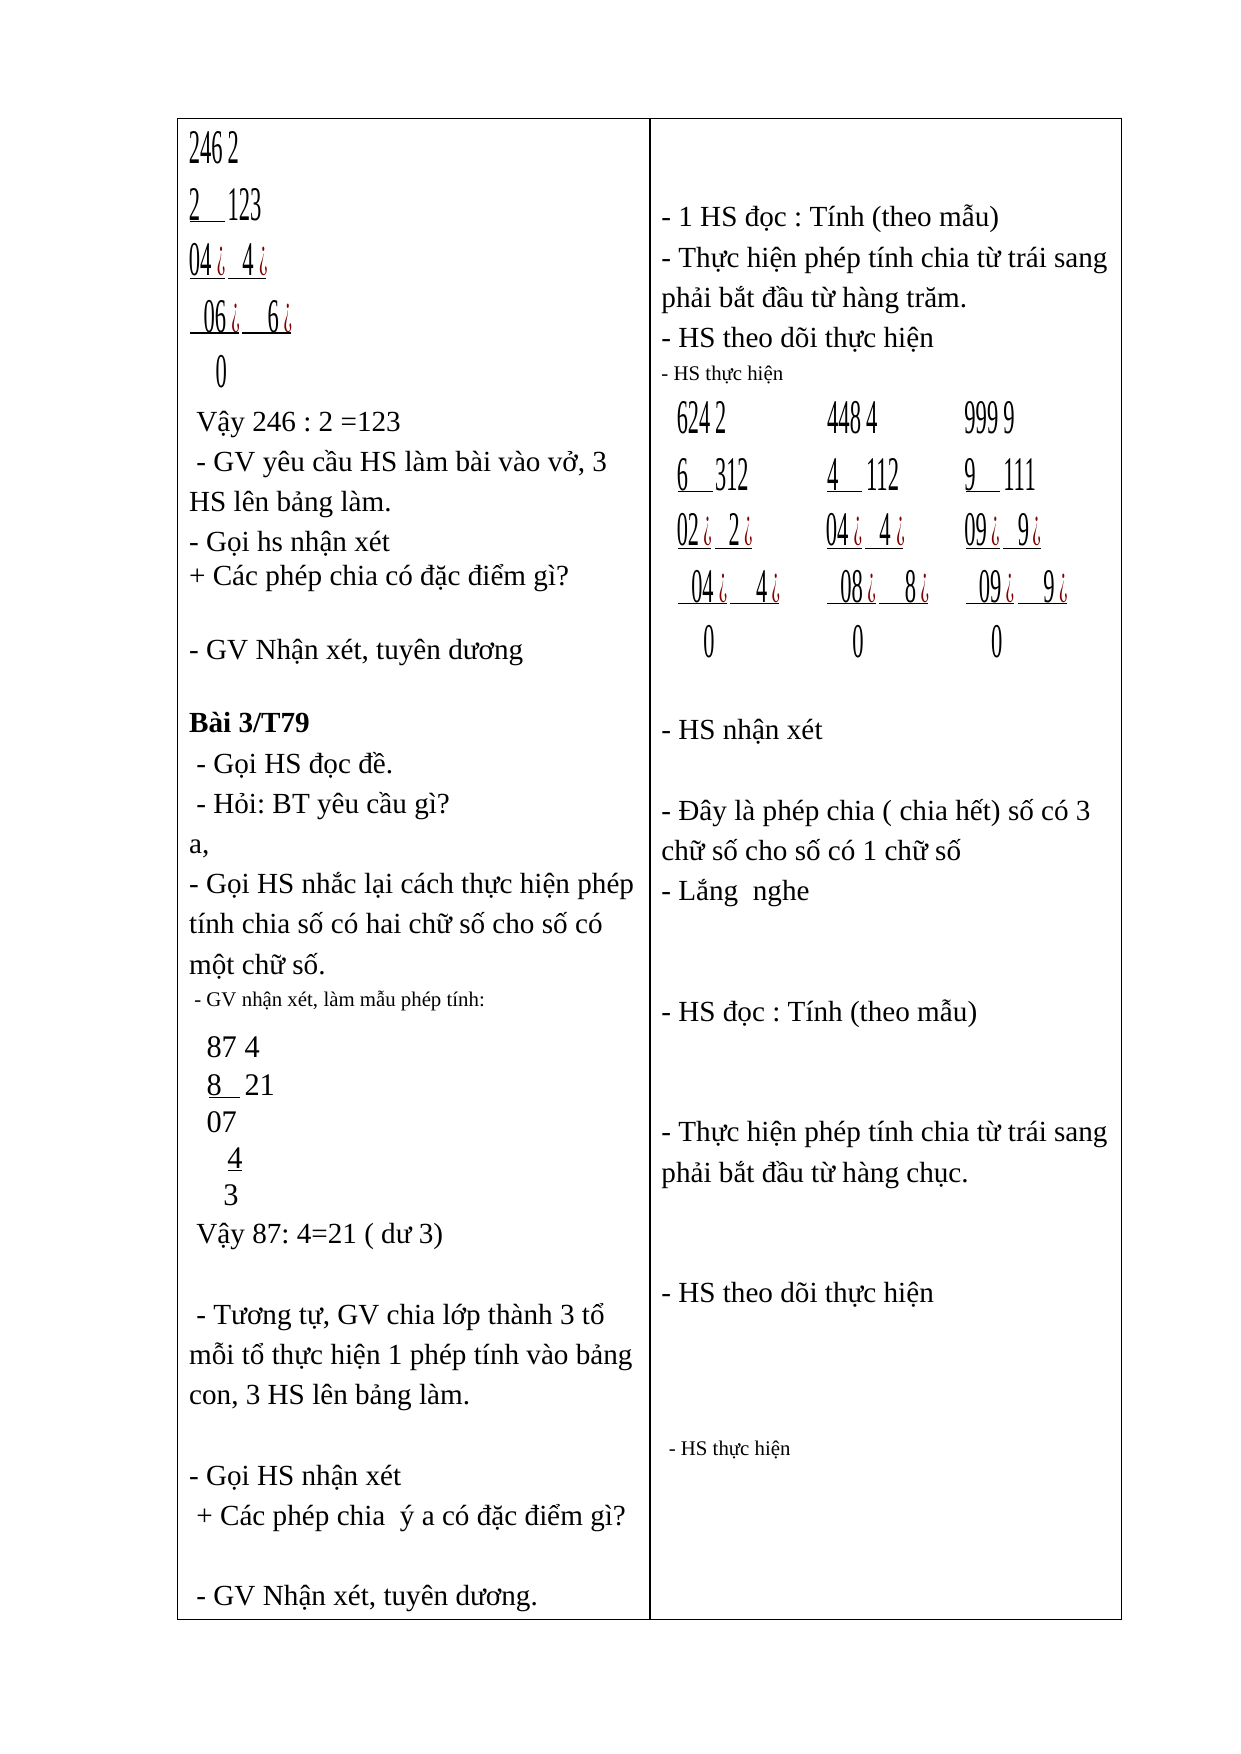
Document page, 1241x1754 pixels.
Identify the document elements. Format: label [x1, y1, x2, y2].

table_cell [651, 119, 1121, 1618]
table_cell [178, 119, 649, 1618]
